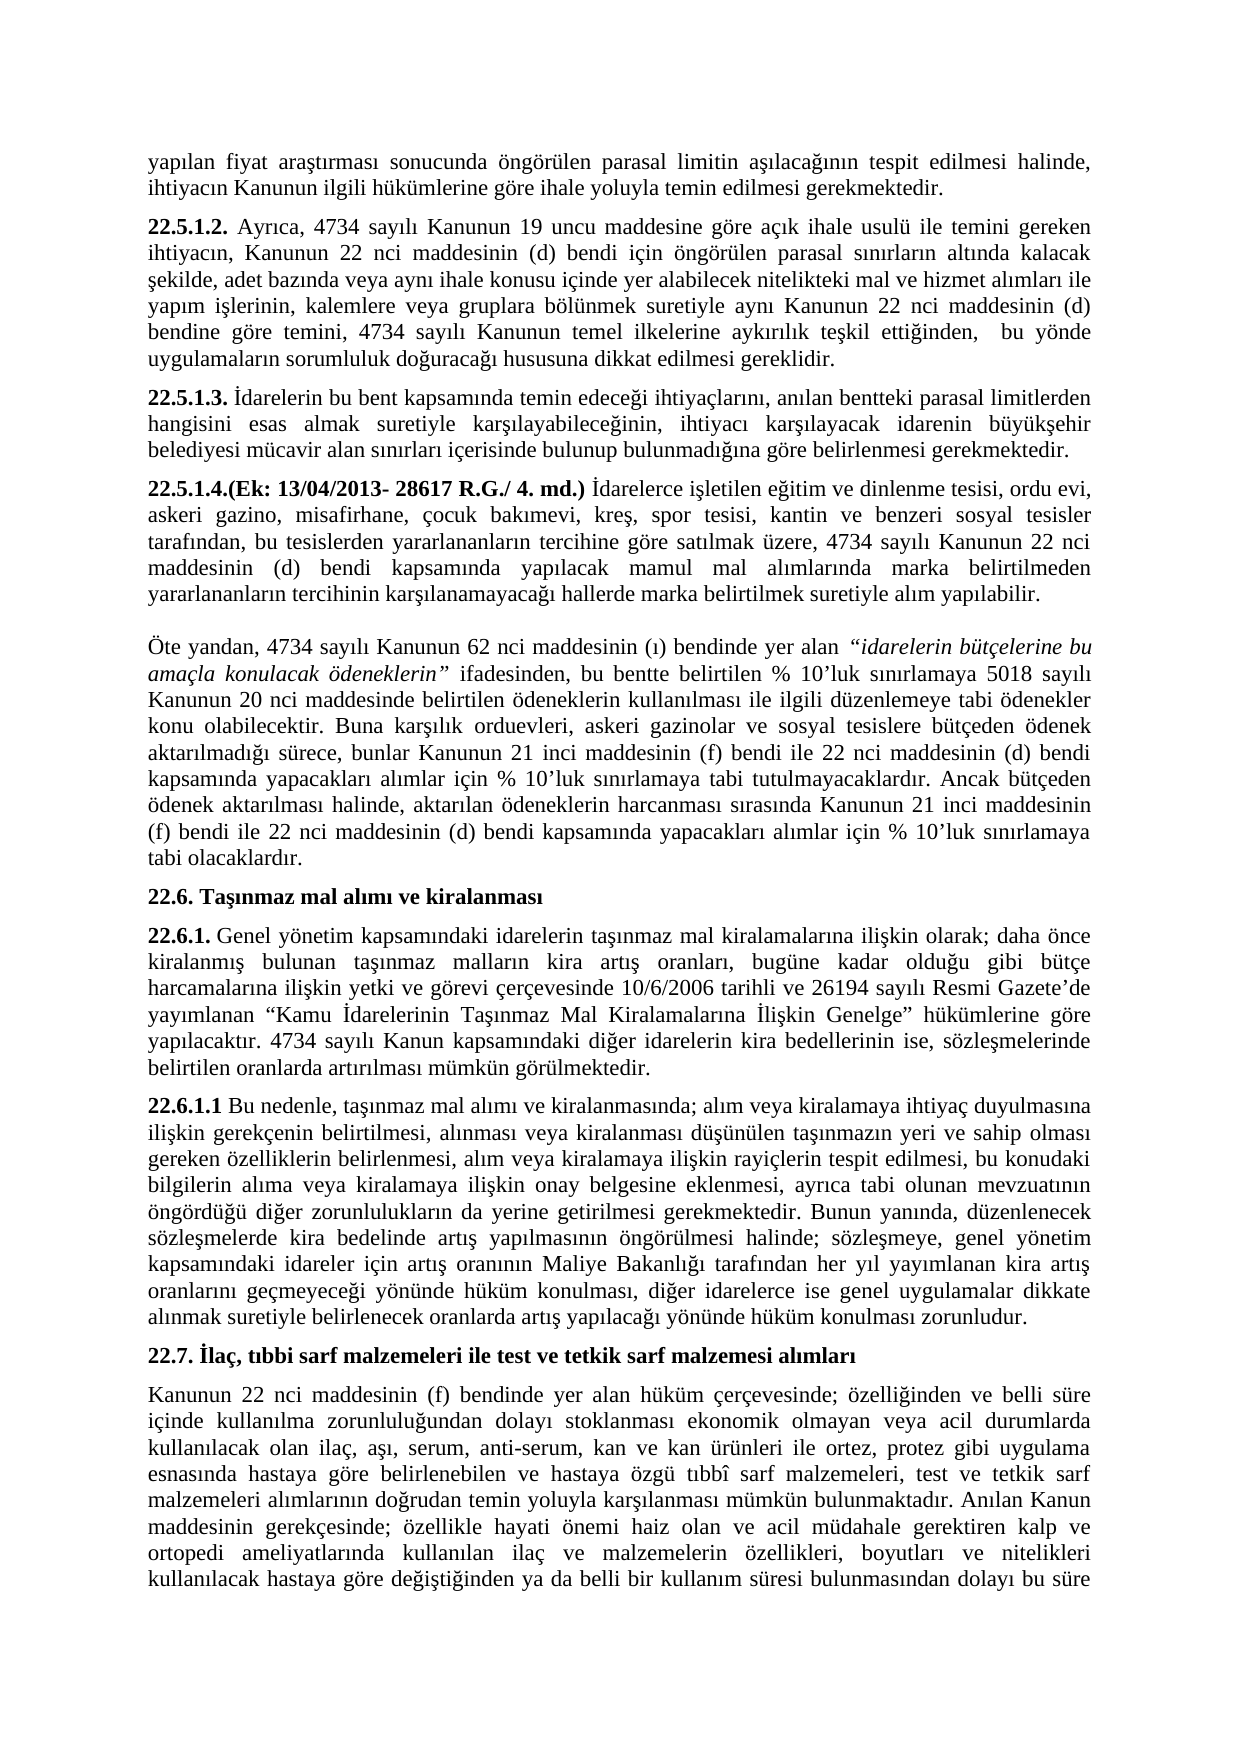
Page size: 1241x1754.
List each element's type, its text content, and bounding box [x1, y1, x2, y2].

text 22.6.1.1 Bu nedenle, taşınmaz mal alımı ve kiralanmasında; alım veya kiralamaya ihtiyaç duyulmasına ilişkin gerekçenin belirtilmesi, alınması veya kiralanması düşünülen taşınmazın yeri ve sahip olması gereken özelliklerin belirlenmesi, alım veya kiralamaya ilişkin rayiçlerin tespit edilmesi, bu konudaki bilgilerin alıma veya kiralamaya ilişkin onay belgesine eklenmesi, ayrıca tabi olunan mevzuatının öngördüğü diğer zorunlulukların da yerine getirilmesi gerekmektedir. Bunun yanında, düzenlenecek sözleşmelerde kira bedelinde artış yapılmasının öngörülmesi halinde; sözleşmeye, genel yönetim kapsamındaki idareler için artış oranının Maliye Bakanlığı tarafından her yıl yayımlanan kira artış oranlarını geçmeyeceği yönünde hüküm konulması, diğer idarelerce ise genel uygulamalar dikkate alınmak suretiyle belirlenecek oranlarda artış yapılacağı yönünde hüküm konulması zorunludur. [148, 1092, 1092, 1329]
subtitle 22.7. İlaç, tıbbi sarf malzemeleri ile test ve tetkik sarf malzemesi alımları [148, 1342, 1092, 1368]
text 22.5.1.3. İdarelerin bu bent kapsamında temin edeceği ihtiyaçlarını, anılan bentteki parasal limitlerden hangisini esas almak suretiyle karşılayabileceğinin, ihtiyacı karşılayacak idarenin büyükşehir belediyesi mücavir alan sınırları içerisinde bulunup bulunmadığına göre belirlenmesi gerekmektedir. [148, 383, 1092, 463]
text 22.5.1.4.(Ek: 13/04/2013- 28617 R.G./ 4. md.) İdarelerce işletilen eğitim ve dinlenme tesisi, ordu evi, askeri gazino, misafirhane, çocuk bakımevi, kreş, spor tesisi, kantin ve benzeri sosyal tesisler tarafından, bu tesislerden yararlananların tercihine göre satılmak üzere, 4734 sayılı Kanunun 22 nci maddesinin (d) bendi kapsamında yapılacak mamul mal alımlarında marka belirtilmeden yararlananların tercihinin karşılanamayacağı hallerde marka belirtilmek suretiyle alım yapılabilir. [148, 475, 1092, 607]
text 22.6.1. Genel yönetim kapsamındaki idarelerin taşınmaz mal kiralamalarına ilişkin olarak; daha önce kiralanmış bulunan taşınmaz malların kira artış oranları, bugüne kadar olduğu gibi bütçe harcamalarına ilişkin yetki ve görevi çerçevesinde 10/6/2006 tarihli ve 26194 sayılı Resmi Gazete’de yayımlanan “Kamu İdarelerinin Taşınmaz Mal Kiralamalarına İlişkin Genelge” hükümlerine göre yapılacaktır. 4734 sayılı Kanun kapsamındaki diğer idarelerin kira bedellerinin ise, sözleşmelerinde belirtilen oranlarda artırılması mümkün görülmektedir. [148, 922, 1092, 1080]
text Öte yandan, 4734 sayılı Kanunun 62 nci maddesinin (ı) bendinde yer alan “idarelerin bütçelerine bu amaçla konulacak ödeneklerin” ifadesinden, bu bentte belirtilen % 10’luk sınırlamaya 5018 sayılı Kanunun 20 nci maddesinde belirtilen ödeneklerin kullanılması ile ilgili düzenlemeye tabi ödenekler konu olabilecektir. Buna karşılık orduevleri, askeri gazinolar ve sosyal tesislere bütçeden ödenek aktarılmadığı sürece, bunlar Kanunun 21 inci maddesinin (f) bendi ile 22 nci maddesinin (d) bendi kapsamında yapacakları alımlar için % 10’luk sınırlamaya tabi tutulmayacaklardır. Ancak bütçeden ödenek aktarılması halinde, aktarılan ödeneklerin harcanması sırasında Kanunun 21 inci maddesinin (f) bendi ile 22 nci maddesinin (d) bendi kapsamında yapacakları alımlar için % 10’luk sınırlamaya tabi olacaklardır. [148, 633, 1092, 870]
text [148, 148, 1092, 200]
text 22.5.1.2. Ayrıca, 4734 sayılı Kanunun 19 uncu maddesine göre açık ihale usulü ile temini gereken ihtiyacın, Kanunun 22 nci maddesinin (d) bendi için öngörülen parasal sınırların altında kalacak şekilde, adet bazında veya aynı ihale konusu içinde yer alabilecek nitelikteki mal ve hizmet alımları ile yapım işlerinin, kalemlere veya gruplara bölünmek suretiyle aynı Kanunun 22 nci maddesinin (d) bendine göre temini, 4734 sayılı Kanunun temel ilkelerine aykırılık teşkil ettiğinden, bu yönde uygulamaların sorumluluk doğuracağı hususuna dikkat edilmesi gereklidir. [148, 213, 1092, 371]
subtitle 22.6. Taşınmaz mal alımı ve kiralanması [148, 883, 1092, 909]
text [148, 1381, 1092, 1592]
